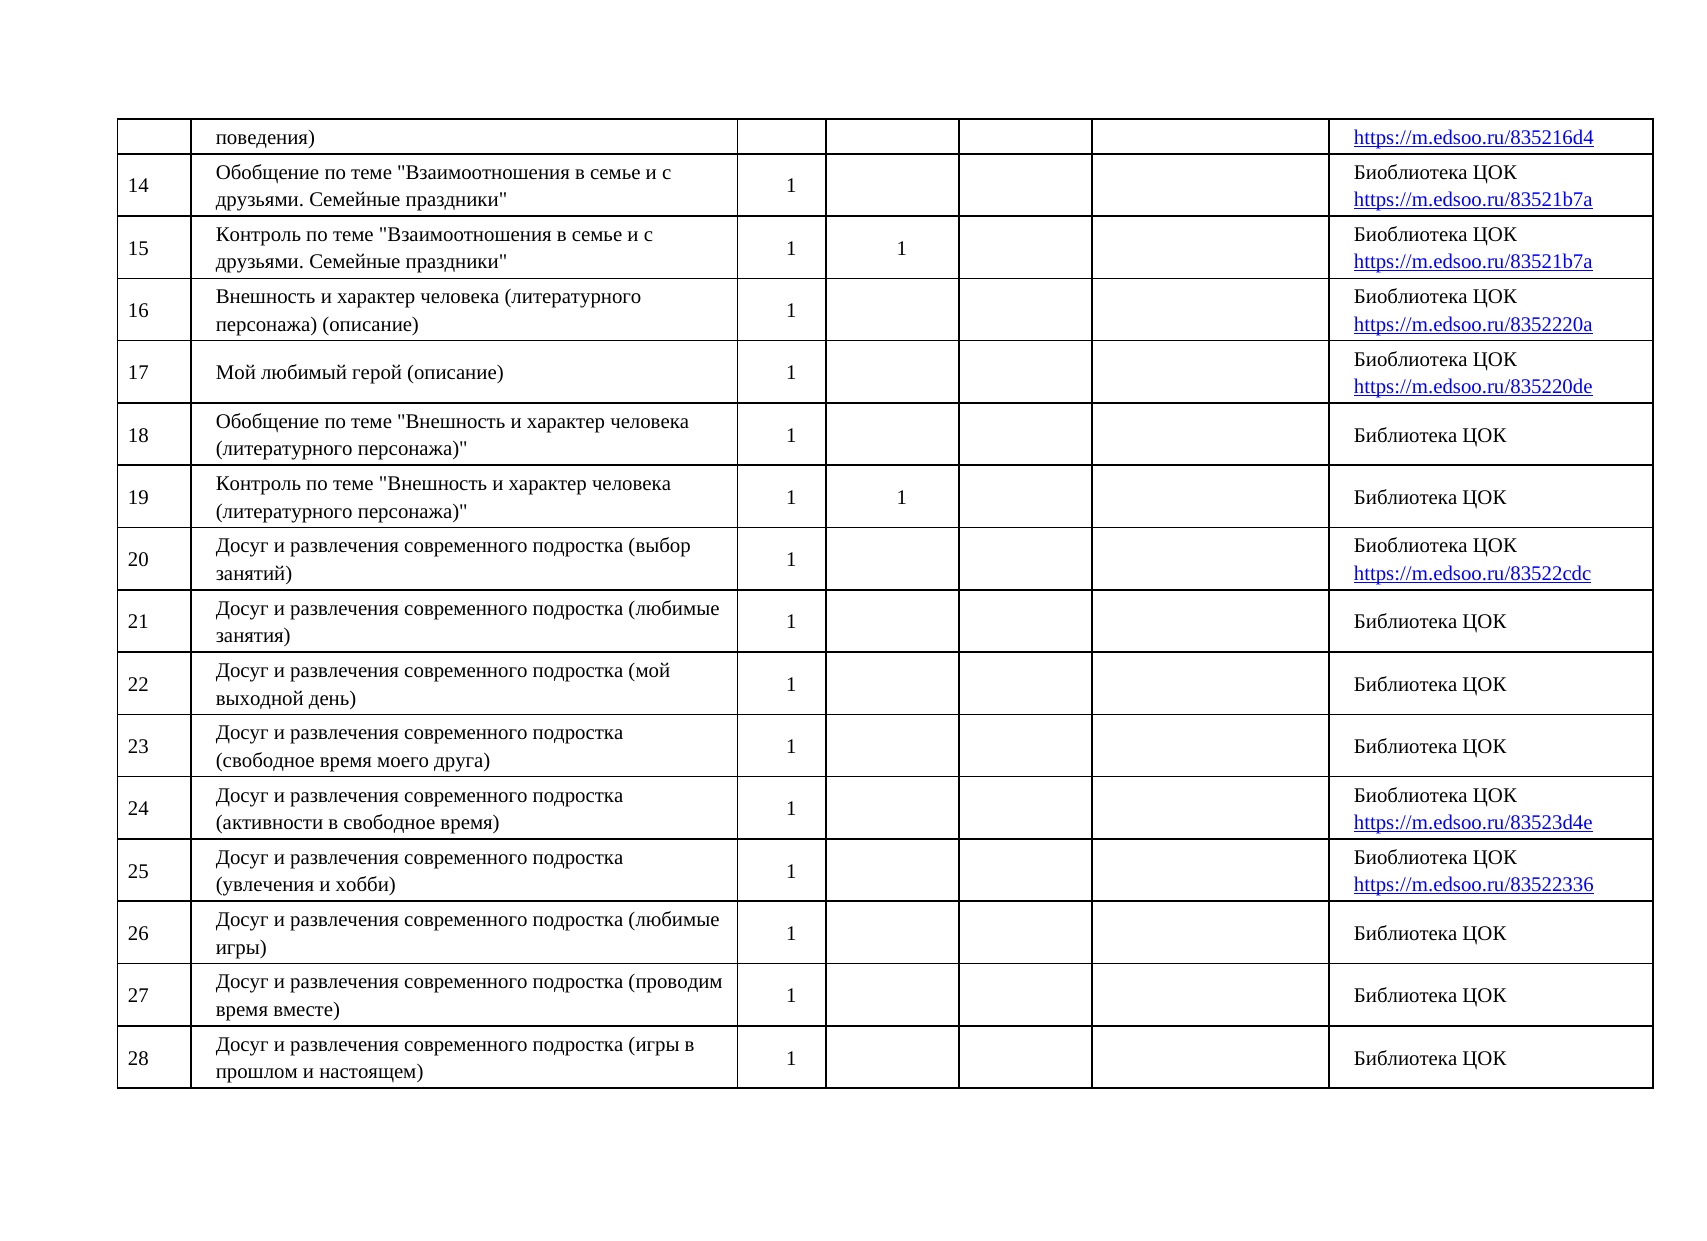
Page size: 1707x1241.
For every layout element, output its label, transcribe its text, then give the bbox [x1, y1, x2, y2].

table_cell [1093, 1027, 1328, 1087]
table_cell [960, 120, 1091, 153]
table_cell Биоблиотека ЦОК https://m.edsoo.ru/835220de [1330, 341, 1652, 402]
table_cell [1093, 466, 1328, 527]
table_cell Обобщение по теме "Взаимоотношения в семье и с друзьями. Семейные праздники" [192, 155, 737, 215]
table_cell [1093, 964, 1328, 1025]
table_cell 1 [738, 279, 825, 340]
table_cell [1093, 777, 1328, 838]
table_cell Досуг и развлечения современного подростка (проводим время вместе) [192, 964, 737, 1025]
table_cell [1093, 653, 1328, 713]
table_cell Досуг и развлечения современного подростка (выбор занятий) [192, 528, 737, 589]
table_cell Биоблиотека ЦОК https://m.edsoo.ru/83521b7a [1330, 155, 1652, 215]
table_cell 21 [118, 591, 190, 651]
table_cell [1093, 217, 1328, 277]
table_cell [960, 591, 1091, 651]
table_cell 19 [118, 466, 190, 527]
table_cell [827, 120, 958, 153]
table_cell 26 [118, 902, 190, 963]
table_cell [1093, 840, 1328, 900]
table_cell [960, 964, 1091, 1025]
table_cell [960, 777, 1091, 838]
table_cell 1 [738, 528, 825, 589]
table_cell [1093, 528, 1328, 589]
table_cell [960, 1027, 1091, 1087]
table_cell [827, 528, 958, 589]
table_cell [827, 777, 958, 838]
table_cell 1 [738, 1027, 825, 1087]
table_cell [192, 120, 737, 153]
table_cell [960, 279, 1091, 340]
table_cell Обобщение по теме "Внешность и характер человека (литературного персонажа)" [192, 404, 737, 464]
table_cell 24 [118, 777, 190, 838]
table_cell Библиотека ЦОК [1330, 902, 1652, 963]
table_cell 1 [827, 217, 958, 277]
table_cell [1093, 404, 1328, 464]
table_cell [1093, 715, 1328, 776]
table_cell Досуг и развлечения современного подростка (любимые игры) [192, 902, 737, 963]
table_cell 1 [738, 341, 825, 402]
table_cell [827, 902, 958, 963]
table_cell 22 [118, 653, 190, 713]
table_cell Досуг и развлечения современного подростка (игры в прошлом и настоящем) [192, 1027, 737, 1087]
table_cell [960, 155, 1091, 215]
table_cell 14 [118, 155, 190, 215]
table_cell [827, 715, 958, 776]
table_cell 1 [738, 715, 825, 776]
table_cell 25 [118, 840, 190, 900]
table_cell 17 [118, 341, 190, 402]
table_cell Досуг и развлечения современного подростка (мой выходной день) [192, 653, 737, 713]
table_cell [960, 466, 1091, 527]
table_cell 1 [738, 155, 825, 215]
table_cell Контроль по теме "Взаимоотношения в семье и с друзьями. Семейные праздники" [192, 217, 737, 277]
table_cell 1 [738, 964, 825, 1025]
table_cell 20 [118, 528, 190, 589]
table_cell [827, 591, 958, 651]
table_cell Контроль по теме "Внешность и характер человека (литературного персонажа)" [192, 466, 737, 527]
table_cell [827, 404, 958, 464]
table_cell [1093, 120, 1328, 153]
table_cell Библиотека ЦОК [1330, 1027, 1652, 1087]
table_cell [1330, 120, 1652, 153]
table_cell Библиотека ЦОК [1330, 591, 1652, 651]
table_cell Внешность и характер человека (литературного персонажа) (описание) [192, 279, 737, 340]
table_cell [960, 404, 1091, 464]
table_cell [827, 341, 958, 402]
table_cell [1093, 155, 1328, 215]
table_cell [827, 653, 958, 713]
table_cell Библиотека ЦОК [1330, 653, 1652, 713]
table_cell [827, 1027, 958, 1087]
table_cell 1 [738, 404, 825, 464]
table_cell Биоблиотека ЦОК https://m.edsoo.ru/8352220a [1330, 279, 1652, 340]
table_cell Досуг и развлечения современного подростка (свободное время моего друга) [192, 715, 737, 776]
table_cell [1093, 341, 1328, 402]
table_cell 1 [738, 902, 825, 963]
table_cell Библиотека ЦОК [1330, 466, 1652, 527]
table_cell 18 [118, 404, 190, 464]
table_cell 1 [738, 653, 825, 713]
table_cell [827, 279, 958, 340]
table_cell [960, 840, 1091, 900]
table_cell Биоблиотека ЦОК https://m.edsoo.ru/83521b7a [1330, 217, 1652, 277]
table_cell 1 [738, 466, 825, 527]
table_cell [1093, 902, 1328, 963]
table_cell 28 [118, 1027, 190, 1087]
table_cell Досуг и развлечения современного подростка (любимые занятия) [192, 591, 737, 651]
table_cell [960, 902, 1091, 963]
table_cell [960, 217, 1091, 277]
table_cell Биоблиотека ЦОК https://m.edsoo.ru/83522336 [1330, 840, 1652, 900]
table_cell [960, 653, 1091, 713]
table_cell 1 [738, 777, 825, 838]
table_cell [827, 964, 958, 1025]
table_cell Мой любимый герой (описание) [192, 341, 737, 402]
table_cell Досуг и развлечения современного подростка (увлечения и хобби) [192, 840, 737, 900]
table_cell [1093, 591, 1328, 651]
table_cell 1 [738, 840, 825, 900]
table_cell [960, 341, 1091, 402]
table_cell Библиотека ЦОК [1330, 964, 1652, 1025]
table_cell [827, 155, 958, 215]
table_cell 16 [118, 279, 190, 340]
table_cell 23 [118, 715, 190, 776]
table_cell 27 [118, 964, 190, 1025]
table_cell [1093, 279, 1328, 340]
table_cell Биоблиотека ЦОК https://m.edsoo.ru/83523d4e [1330, 777, 1652, 838]
table_cell 15 [118, 217, 190, 277]
table_cell [960, 528, 1091, 589]
table_cell Библиотека ЦОК [1330, 404, 1652, 464]
table_cell 1 [738, 120, 825, 153]
table_cell 13 [118, 120, 190, 153]
table_cell Библиотека ЦОК [1330, 715, 1652, 776]
table_cell [827, 840, 958, 900]
table_cell 1 [738, 217, 825, 277]
table_cell Досуг и развлечения современного подростка (активности в свободное время) [192, 777, 737, 838]
table_cell Биоблиотека ЦОК https://m.edsoo.ru/83522cdc [1330, 528, 1652, 589]
table_cell 1 [827, 466, 958, 527]
table_cell 1 [738, 591, 825, 651]
table_cell [960, 715, 1091, 776]
